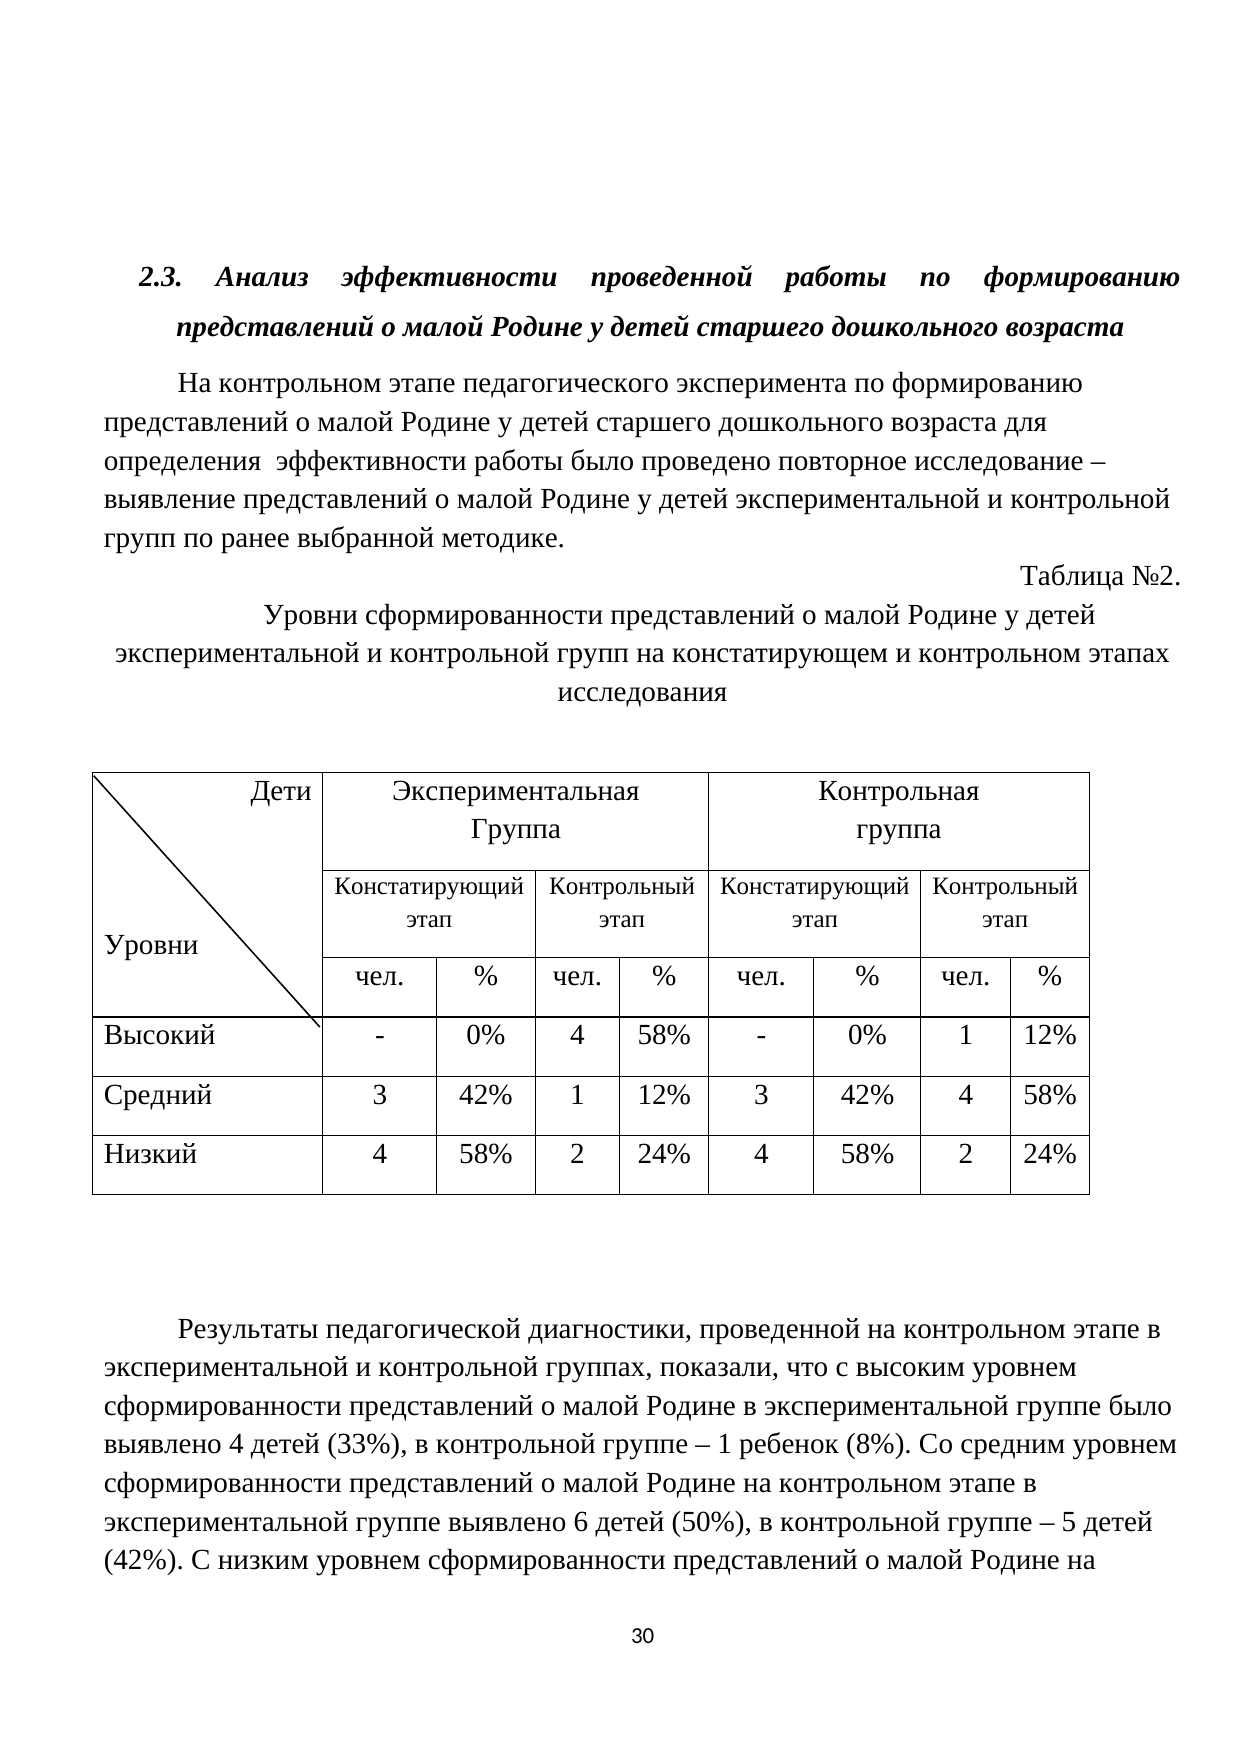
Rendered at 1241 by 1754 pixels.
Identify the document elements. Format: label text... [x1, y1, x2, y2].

table_cell Высокий [93, 1018, 322, 1076]
table_cell % [814, 958, 920, 1016]
table_cell 58% [814, 1136, 920, 1194]
table_cell чел. [709, 958, 813, 1016]
table_cell 12% [620, 1077, 708, 1135]
table_cell - [709, 1018, 813, 1076]
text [103, 1311, 1181, 1576]
table_cell 58% [620, 1018, 708, 1076]
table_cell Средний [93, 1077, 322, 1135]
table_cell Констатирующий этап [709, 871, 920, 957]
table_cell 12% [1011, 1018, 1089, 1076]
table_cell 2 [536, 1136, 619, 1194]
table_cell Низкий [93, 1136, 322, 1194]
text Уровни сформированности представлений о малой Родине у детей экспериментальной и контрольной групп на констатирующем и контрольном этапах исследования [103, 597, 1181, 707]
table_cell 24% [1011, 1136, 1089, 1194]
table_cell 3 [323, 1077, 436, 1135]
table_cell 58% [437, 1136, 535, 1194]
table_cell Контрольный этап [536, 871, 708, 957]
table_cell 42% [437, 1077, 535, 1135]
table_cell чел. [323, 958, 436, 1016]
table_header Дети Уровни [93, 773, 322, 1016]
table_cell % [437, 958, 535, 1016]
table_cell 0% [814, 1018, 920, 1076]
table_cell - [323, 1018, 436, 1076]
table_cell 3 [709, 1077, 813, 1135]
text На контрольном этапе педагогического эксперимента по формированию представлений о малой Родине у детей старшего дошкольного возраста для определения эффективности работы было проведено повторное исследование – выявление представлений о малой Родине у детей экспериментальной и контрольной групп по ранее выбранной методике. [103, 366, 1181, 553]
table_cell 2 [921, 1136, 1010, 1194]
table_cell 1 [921, 1018, 1010, 1076]
table_header Экспериментальная Группа [323, 773, 708, 870]
table_cell Констатирующий этап [323, 871, 535, 957]
table_cell Контрольный этап [921, 871, 1089, 957]
table_cell 4 [921, 1077, 1010, 1135]
table_cell % [1011, 958, 1089, 1016]
table_cell 24% [620, 1136, 708, 1194]
table_cell 4 [323, 1136, 436, 1194]
table_cell 0% [437, 1018, 535, 1076]
table_cell 1 [536, 1077, 619, 1135]
table_cell чел. [921, 958, 1010, 1016]
table_header Контрольная группа [709, 773, 1089, 870]
table_cell 4 [709, 1136, 813, 1194]
table_cell 42% [814, 1077, 920, 1135]
subtitle 2.3. Анализ эффективности проведенной работы по формированию представлений о малой Родине у детей старшего дошкольного возраста [139, 259, 1181, 343]
table_cell 58% [1011, 1077, 1089, 1135]
table_cell % [620, 958, 708, 1016]
table_cell чел. [536, 958, 619, 1016]
text Таблица №2. [103, 558, 1181, 592]
table_cell 4 [536, 1018, 619, 1076]
